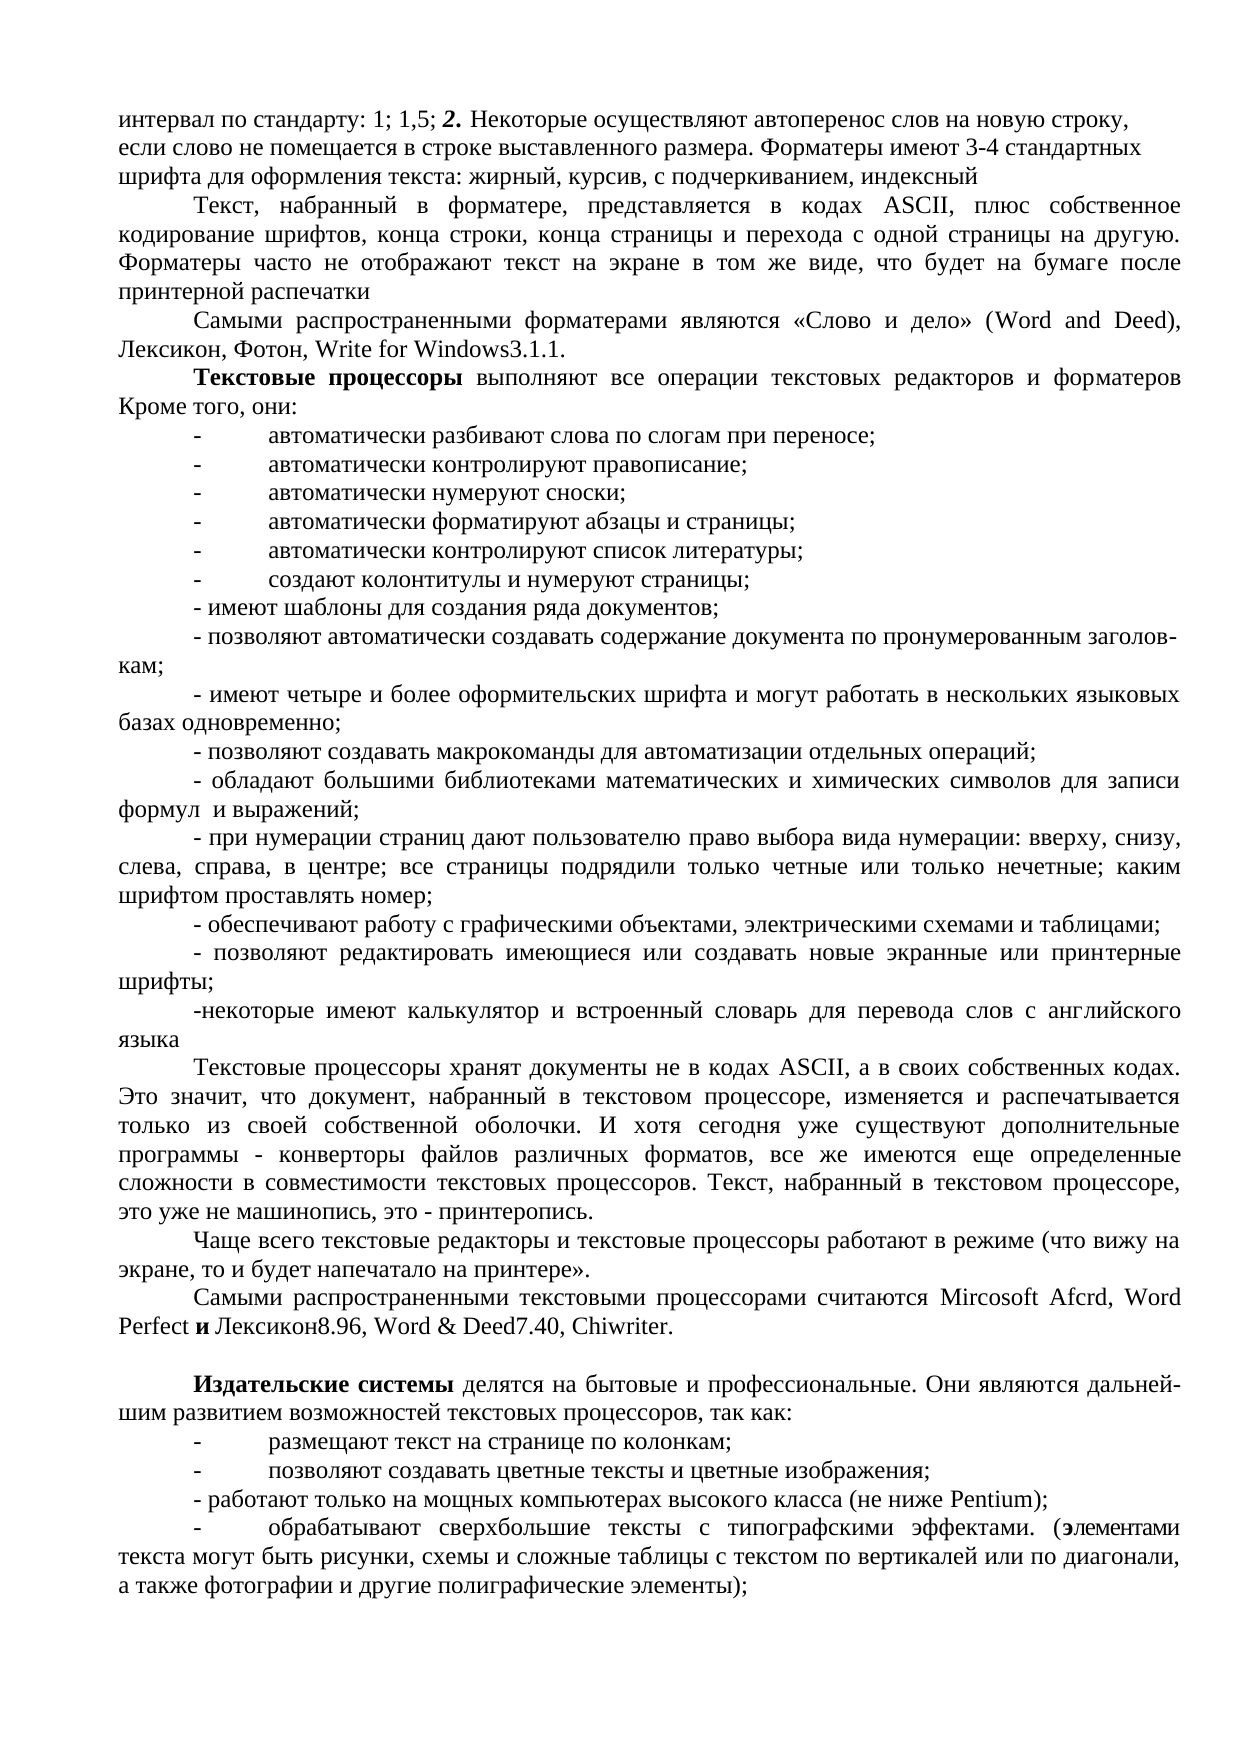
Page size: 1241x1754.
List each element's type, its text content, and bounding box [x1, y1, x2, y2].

list автоматически контролируют правописание; [118, 449, 1181, 477]
text Самыми распространенными форматерами являются «Слово и дело» (Word and Deed), Лексикон, Фотон, Write for Windows3.1.1. [118, 305, 1181, 362]
text - позволяют редактировать имеющиеся или создавать новые экранные или принтерные шрифты; [118, 937, 1181, 995]
text -некоторые имеют калькулятор и встроенный словарь для перевода слов с английского языка [118, 995, 1181, 1052]
list автоматически нумеруют сноски; [118, 477, 1181, 506]
text - позволяют автоматически создавать содержание документа по пронумерованным заголовкам; [118, 621, 1181, 679]
list размещают текст на странице по колонкам; [118, 1426, 1181, 1455]
text - имеют четыре и более оформительских шрифта и могут работать в нескольких языковых базах одновременно; [118, 679, 1181, 736]
text - обеспечивают работу с графическими объектами, электрическими схемами и таблицами; [118, 909, 1181, 937]
text Самыми распространенными текстовыми процессорами считаются Mircosoft Afcrd, Word Perfect и Лексикон8.96, Word & Deed7.40, Chiwriter. [118, 1282, 1181, 1340]
list автоматически контролируют список литературы; [118, 535, 1181, 564]
text - при нумерации страниц дают пользователю право выбора вида нумерации: вверху, снизу, слева, справа, в центре; все страницы подрядили только четные или только нечетные; каким шрифтом проставлять номер; [118, 822, 1181, 909]
text - позволяют создавать макрокоманды для автоматизации отдельных операций; [118, 736, 1181, 765]
text Текстовые процессоры хранят документы не в кодах ASCII, а в своих собственных кодах. Это значит, что документ, набранный в текстовом процессоре, изменяется и распечатывается только из своей собственной оболочки. И хотя сегодня уже существуют дополнительные программы - конверторы файлов различных форматов, все же имеются еще определенные сложности в совместимости текстовых процессоров. Текст, набранный в текстовом процессоре, это уже не машинопись, это - принтеропись. [118, 1052, 1181, 1225]
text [118, 104, 1181, 190]
text - обладают большими библиотеками математических и химических символов для записи формул и выражений; [118, 765, 1181, 822]
list автоматически разбивают слова по слогам при переносе; [118, 420, 1181, 449]
text Текст, набранный в форматере, представляется в кодах ASCII, плюс собственное кодирование шрифтов, конца строки, конца страницы и перехода с одной страницы на другую. Форматеры часто не отображают текст на экране в том же виде, что будет на бумагe после принтерной распечатки [118, 190, 1181, 305]
text - имеют шаблоны для создания ряда документов; [118, 592, 1181, 621]
text Издательские системы делятся на бытовые и профессиональные. Они являются дальнейшим развитием возможностей текстовых процессоров, так как: [118, 1369, 1181, 1426]
text Текстовые процессоры выполняют все операции текстовых редакторов и форматеров Кроме того, они: [118, 362, 1181, 420]
list обрабатывают сверхбольшие тексты с типографскими эффектами. (элементами текста могут быть рисунки, схемы и сложные таблицы с текстом по вертикалей или по диагонали, а также фотографии и другие полиграфические элементы); [118, 1512, 1181, 1599]
text Чаще всего текстовые редакторы и текстовые процессоры работают в режиме (что вижу на экране, то и будет напечатало на принтере». [118, 1225, 1181, 1282]
list создают колонтитулы и нумеруют страницы; [118, 564, 1181, 592]
list позволяют создавать цветные тексты и цветные изображения; [118, 1455, 1181, 1484]
list автоматически форматируют абзацы и страницы; [118, 506, 1181, 535]
text - работают только на мощных компьютерах высокого класса (не ниже Pentium); [118, 1484, 1181, 1512]
